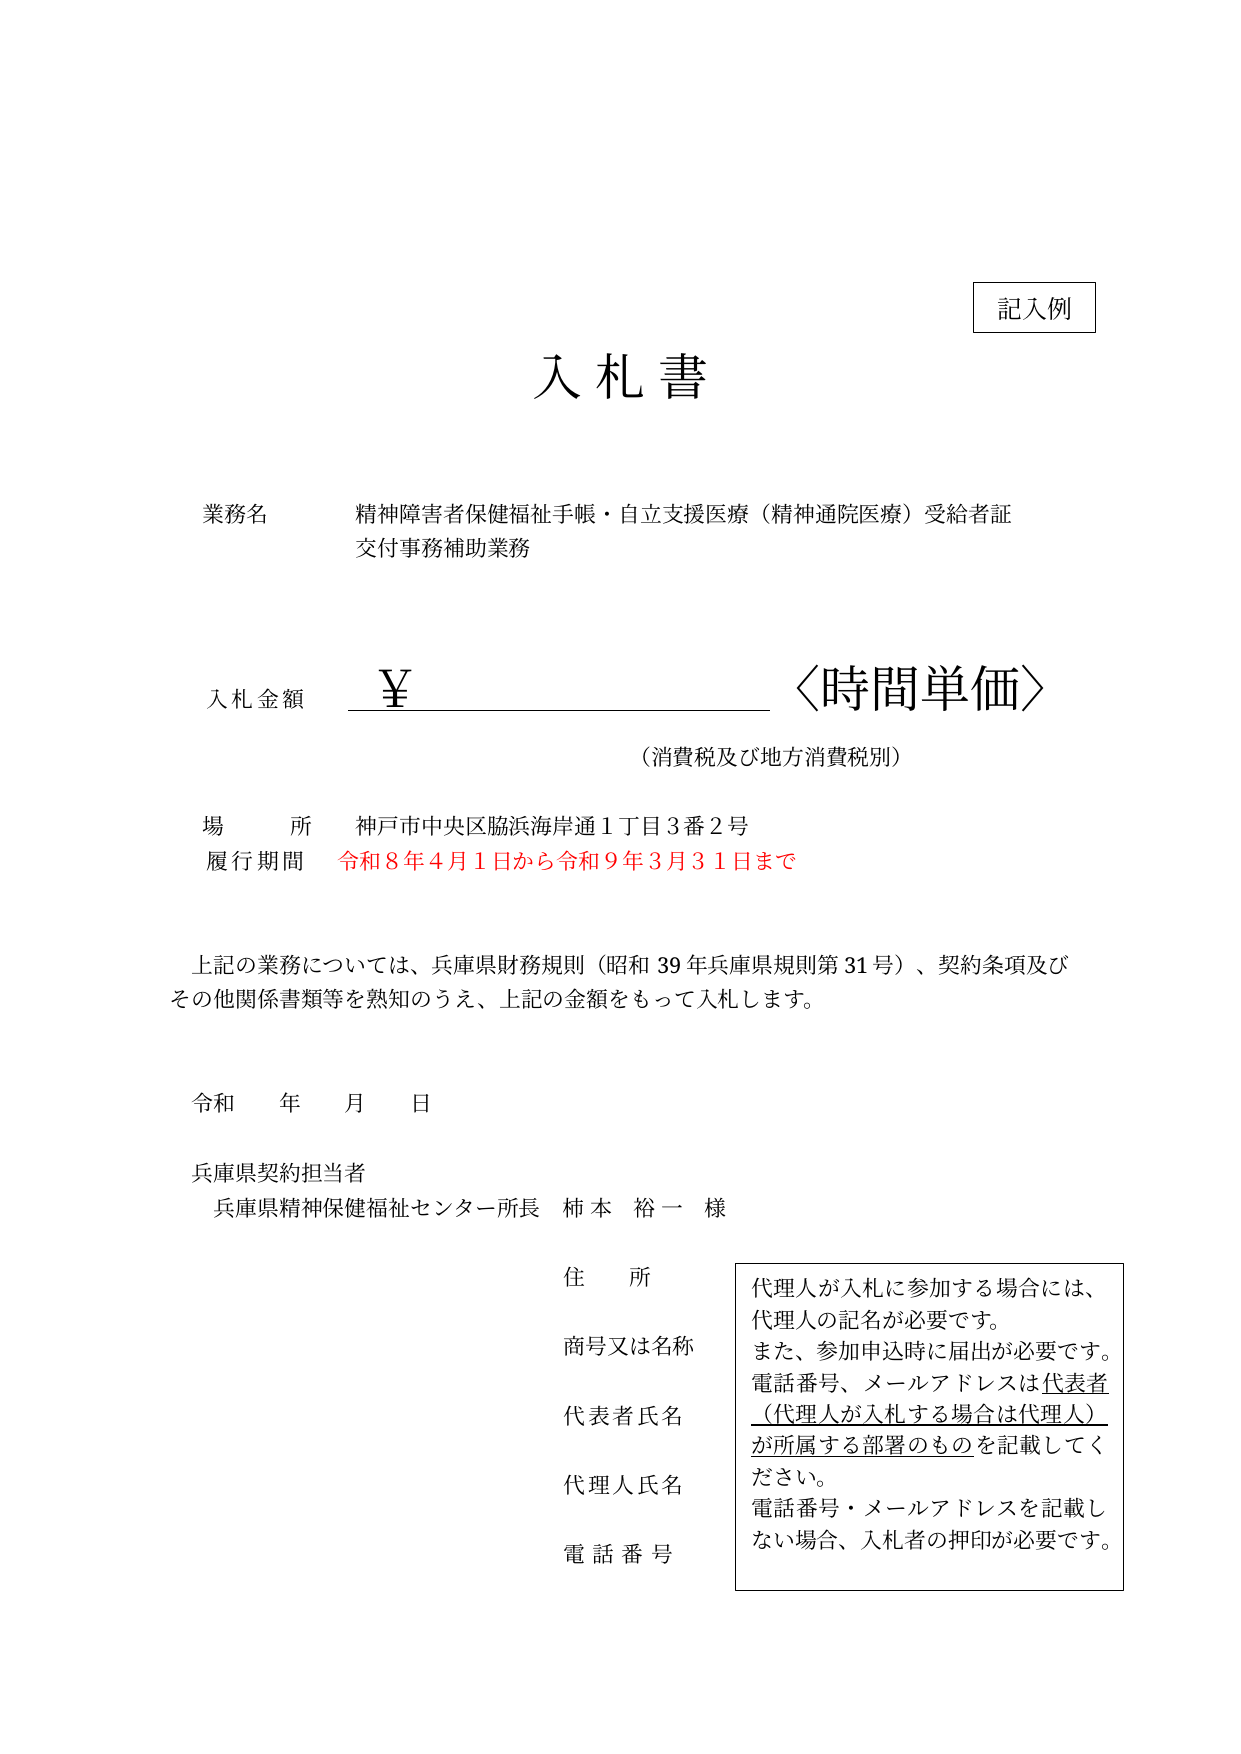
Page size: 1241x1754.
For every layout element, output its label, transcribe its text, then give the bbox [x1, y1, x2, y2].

text 兵庫県精神保健福祉センター所長 柿 本 裕 一 様 [148, 1189, 1092, 1224]
text 兵庫県契約担当者 [191, 1154, 1092, 1189]
text 入 札 書 [148, 322, 1092, 426]
text 履行期間 令和８年４月１日から令和９年３月３１日まで [148, 842, 1092, 877]
text 代理人氏名 [563, 1467, 735, 1501]
text 令和 年 月 日 [191, 1085, 1092, 1120]
text 上記の業務については、兵庫県財務規則（昭和39年兵庫県規則第31号）、契約条項及びその他関係書類等を熟知のうえ、上記の金額をもって入札します。 [169, 946, 1071, 1016]
text 場 所 神戸市中央区脇浜海岸通１丁目３番２号 [148, 808, 1092, 842]
text 代表者氏名 [563, 1397, 735, 1432]
text 交付事務補助業務 [148, 530, 1092, 565]
text 住所 [563, 1258, 1092, 1293]
text 電話番号 [563, 1536, 735, 1571]
text （消費税及び地方消費税別） [607, 738, 1092, 773]
text 入札金額 ￥ 〈時間単価〉 [148, 634, 1092, 738]
text 商号又は名称 [563, 1328, 735, 1363]
text 業務名 精神障害者保健福祉手帳・自立支援医療（精神通院医療）受給者証 [148, 495, 1092, 530]
